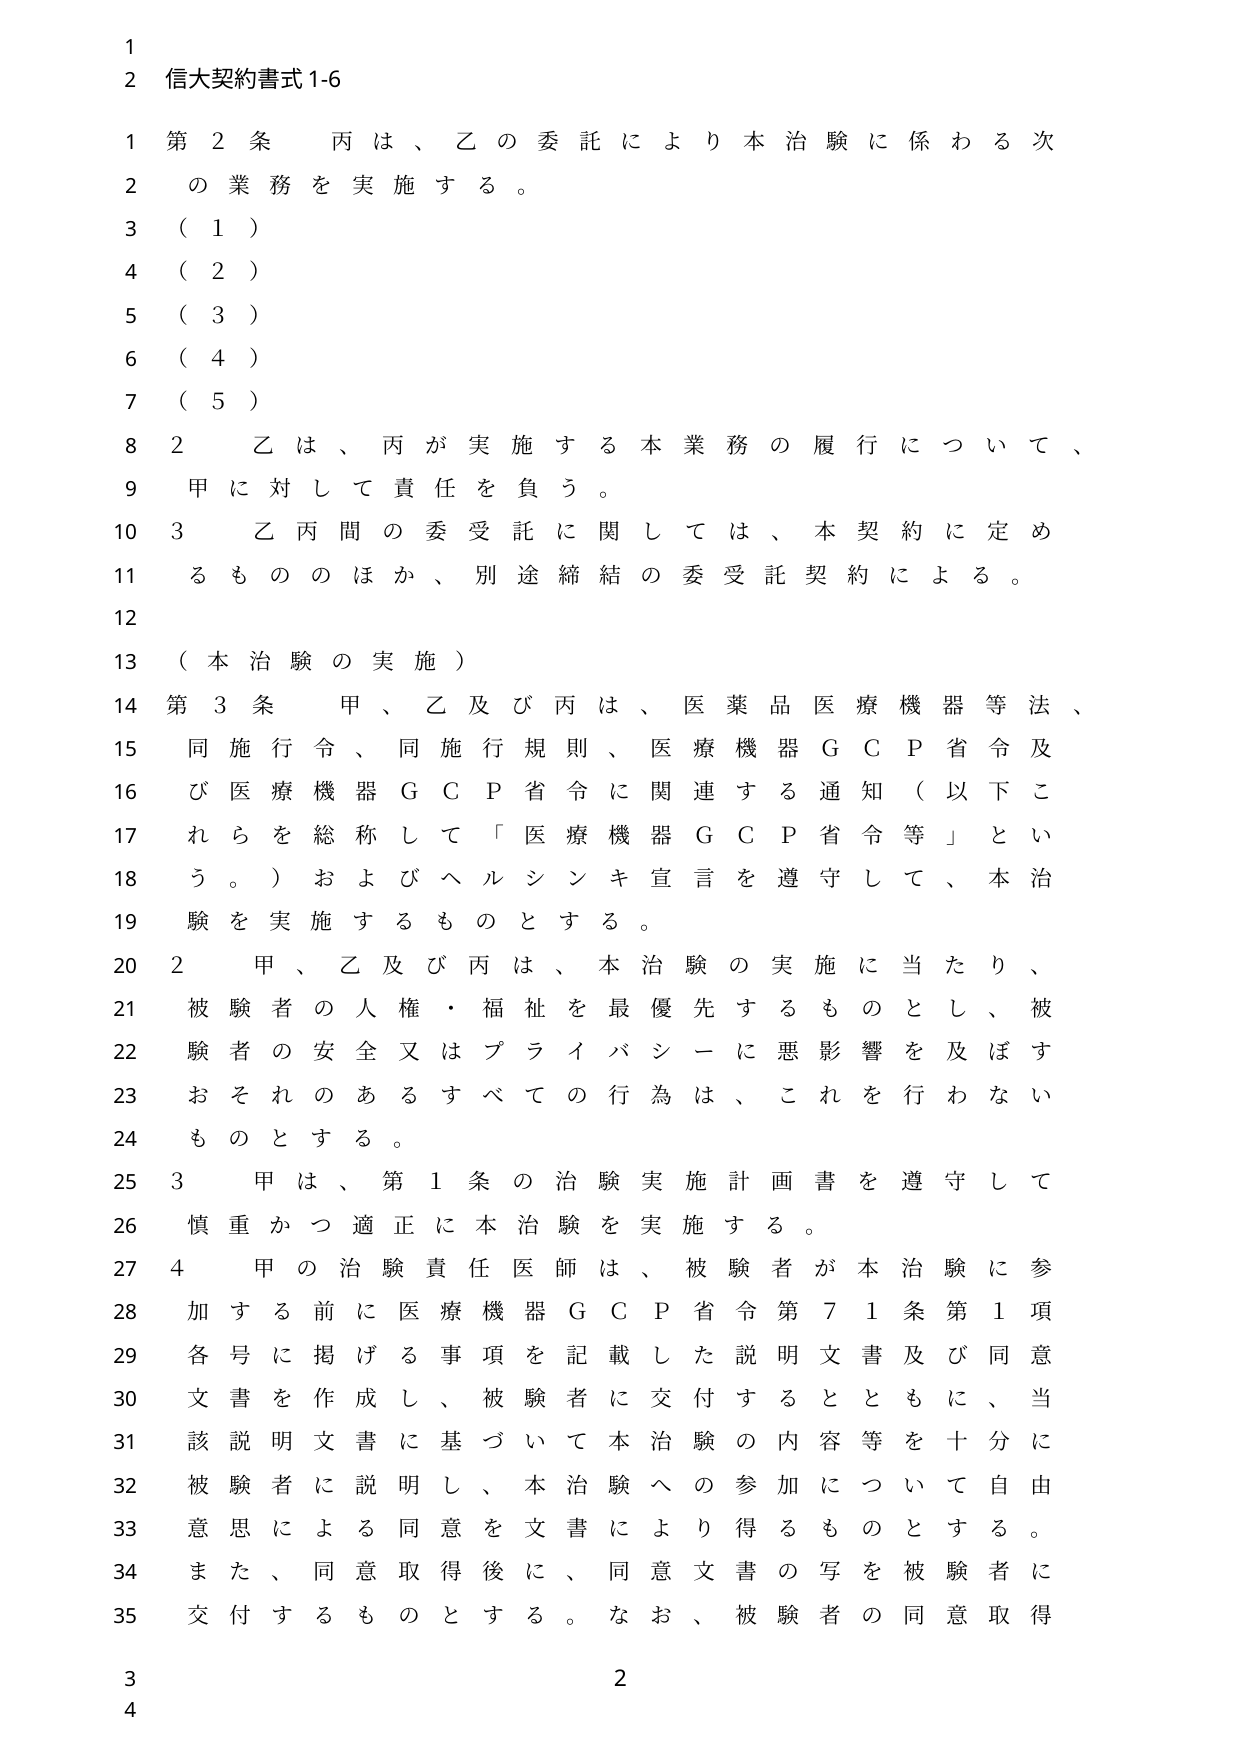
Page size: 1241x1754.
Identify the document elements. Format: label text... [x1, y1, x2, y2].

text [166, 1245, 1073, 1635]
text （１） [166, 205, 1074, 249]
text （本治験の実施） [166, 639, 1074, 682]
text （２） [166, 249, 1074, 292]
text （５） [166, 379, 1074, 422]
text （４） [166, 335, 1074, 379]
text 第２条 丙は、乙の委託により本治験に係わる次の業務を実施する。 [166, 119, 1074, 205]
text ２ 甲、乙及び丙は、本治験の実施に当たり、被験者の人権・福祉を最優先するものとし、被験者の安全又はプライバシーに悪影響を及ぼすおそれのあるすべての行為は、これを行わないものとする。 [166, 942, 1073, 1159]
text ３ 乙丙間の委受託に関しては、本契約に定めるもののほか、別途締結の委受託契約による。 [166, 509, 1073, 595]
text （３） [166, 292, 1074, 335]
text 第３条 甲、乙及び丙は、医薬品医療機器等法、同施行令、同施行規則、医療機器ＧＣＰ省令及び医療機器ＧＣＰ省令に関連する通知（以下これらを総称して「医療機器ＧＣＰ省令等」という。）およびヘルシンキ宣言を遵守して、本治験を実施するものとする。 [166, 682, 1073, 942]
text ２ 乙は、丙が実施する本業務の履行について、甲に対して責任を負う。 [166, 422, 1073, 509]
text ３ 甲は、第１条の治験実施計画書を遵守して慎重かつ適正に本治験を実施する。 [166, 1159, 1073, 1245]
